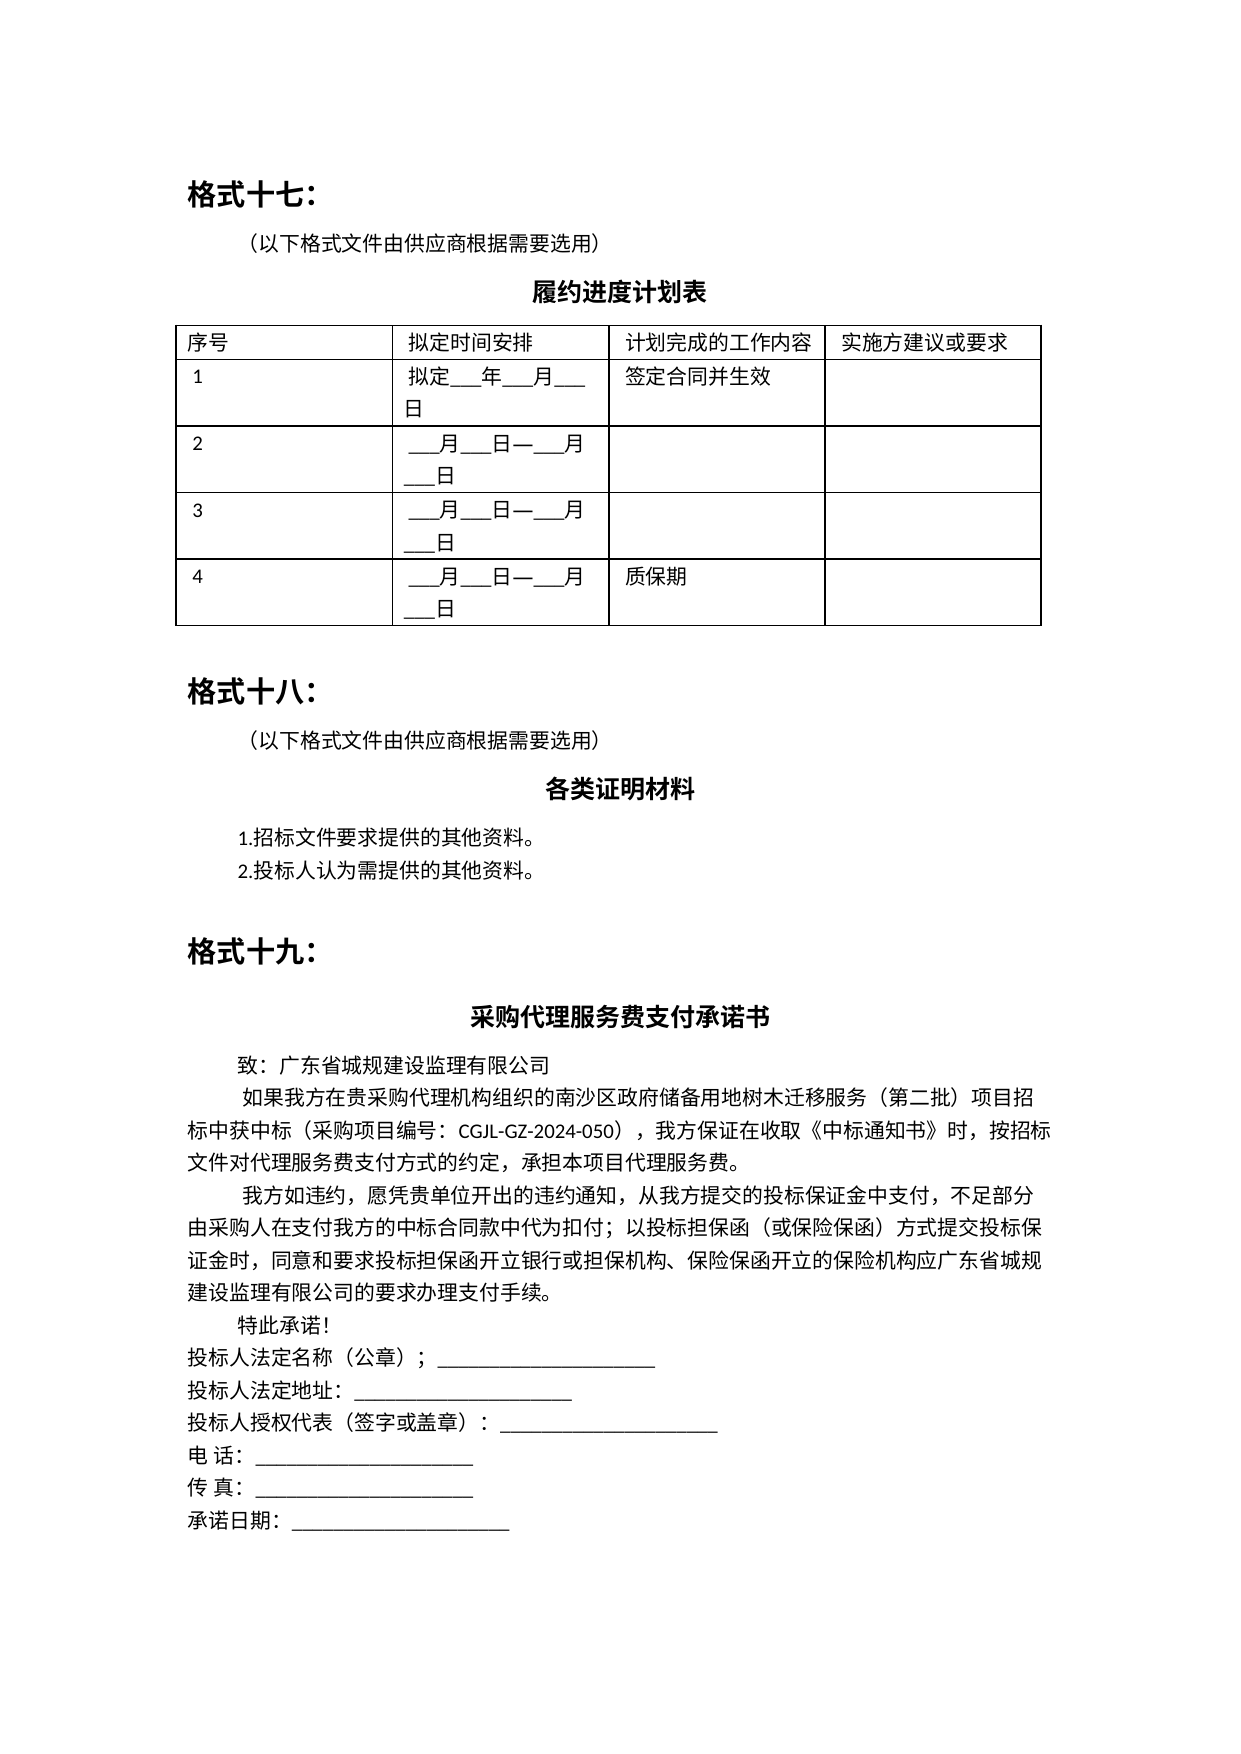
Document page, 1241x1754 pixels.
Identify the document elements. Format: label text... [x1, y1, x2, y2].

text 格式十九： [187, 919, 1053, 984]
text 1.招标文件要求提供的其他资料。 [187, 821, 1053, 854]
table_cell 4 [177, 560, 392, 625]
text 履约进度计划表 [187, 259, 1053, 324]
table_cell 1 [177, 360, 392, 425]
text 如果我方在贵采购代理机构组织的南沙区政府储备用地树木迁移服务（第二批）项目招标中获中标（采购项目编号：CGJL-GZ-2024-050），我方保证在收取《中标通知书》时，按招标文件对代理服务费支付方式的约定，承担本项目代理服务费。 [187, 1081, 1053, 1179]
text 电 话：_____________________ [187, 1439, 1053, 1471]
table_cell [610, 493, 824, 558]
text 投标人法定名称（公章）；_____________________ [187, 1341, 1053, 1374]
table_header 实施方建议或要求 [826, 326, 1040, 358]
table_header 序号 [177, 326, 392, 358]
table_cell 签定合同并生效 [610, 360, 824, 425]
table_cell 质保期 [610, 560, 824, 625]
table_cell 3 [177, 493, 392, 558]
text 投标人法定地址：_____________________ [187, 1374, 1053, 1406]
table_cell [826, 360, 1040, 425]
table_header 拟定时间安排 [393, 326, 608, 358]
table_cell [826, 427, 1040, 492]
text 特此承诺！ [187, 1309, 1053, 1341]
table_cell ___月___日—___月___日 [393, 427, 608, 492]
text 投标人授权代表（签字或盖章）：_____________________ [187, 1406, 1053, 1439]
text 格式十七： [187, 162, 1053, 227]
table_cell ___月___日—___月___日 [393, 560, 608, 625]
text 2.投标人认为需提供的其他资料。 [187, 854, 1053, 886]
text 各类证明材料 [187, 756, 1053, 821]
text 承诺日期：_____________________ [187, 1504, 1053, 1536]
text 我方如违约，愿凭贵单位开出的违约通知，从我方提交的投标保证金中支付，不足部分由采购人在支付我方的中标合同款中代为扣付；以投标担保函（或保险保函）方式提交投标保证金时，同意和要求投标担保函开立银行或担保机构、保险保函开立的保险机构应广东省城规建设监理有限公司的要求办理支付手续。 [187, 1179, 1053, 1309]
table_cell [826, 493, 1040, 558]
table_cell 2 [177, 427, 392, 492]
table_cell [826, 560, 1040, 625]
table_cell [610, 427, 824, 492]
text 传 真：_____________________ [187, 1471, 1053, 1504]
table_header 计划完成的工作内容 [610, 326, 824, 358]
text 采购代理服务费支付承诺书 [187, 984, 1053, 1049]
table_cell 拟定___年___月___日 [393, 360, 608, 425]
text 格式十八： [187, 659, 1053, 724]
text （以下格式文件由供应商根据需要选用） [187, 227, 1053, 259]
text （以下格式文件由供应商根据需要选用） [187, 724, 1053, 756]
table_cell ___月___日—___月___日 [393, 493, 608, 558]
text 致：广东省城规建设监理有限公司 [187, 1049, 1053, 1081]
